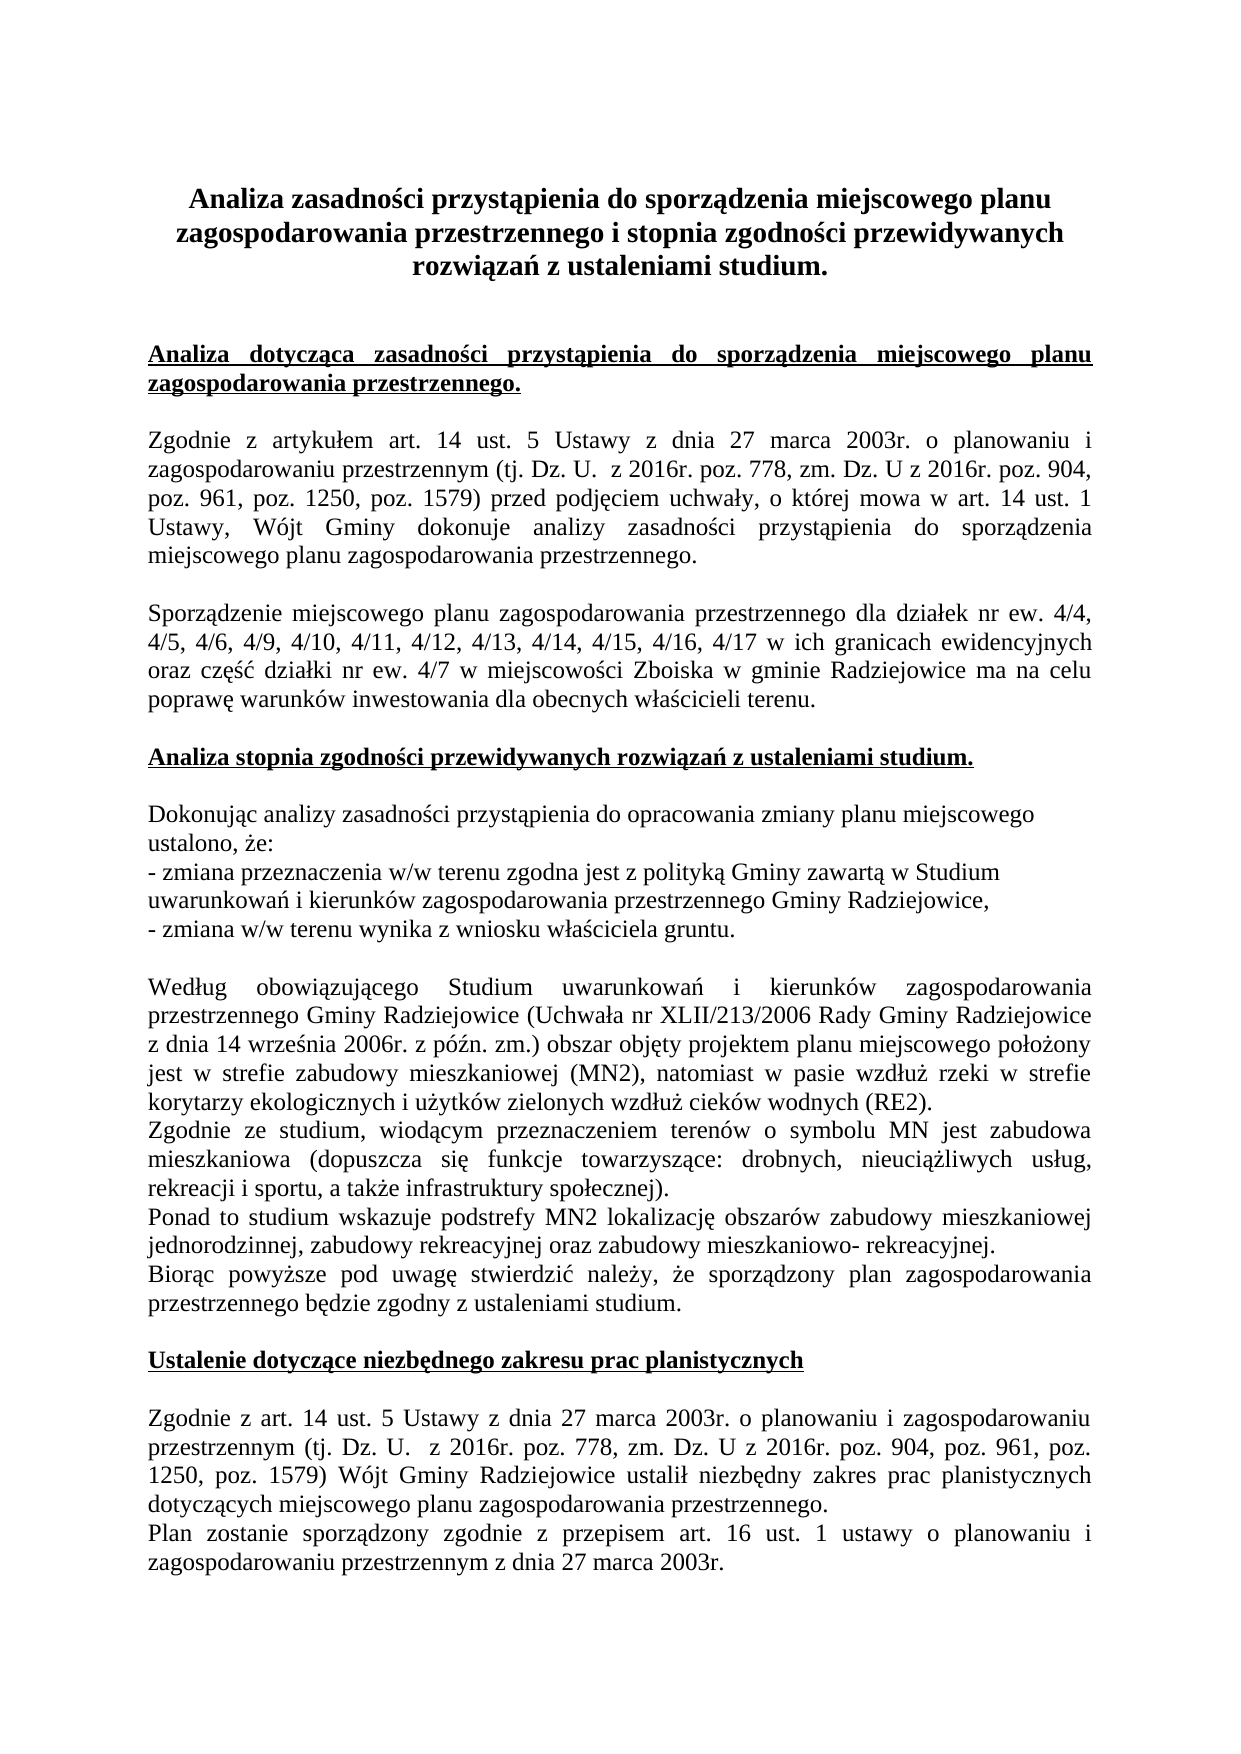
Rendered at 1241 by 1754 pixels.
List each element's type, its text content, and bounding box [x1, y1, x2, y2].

text Analiza dotycząca zasadności przystąpienia do sporządzenia miejscowego planu zagospodarowania przestrzennego. [148, 366, 1093, 397]
text Dokonując analizy zasadności przystąpienia do opracowania zmiany planu miejscowego ustalono, że: [148, 799, 1093, 857]
text Ponad to studium wskazuje podstrefy MN2 lokalizację obszarów zabudowy mieszkaniowej jednorodzinnej, zabudowy rekreacyjnej oraz zabudowy mieszkaniowo- rekreacyjnej. [148, 1202, 1093, 1259]
text Analiza zasadności przystąpienia do sporządzenia miejscowego planu zagospodarowania przestrzennego i stopnia zgodności przewidywanych rozwiązań z ustaleniami studium. [148, 181, 1093, 282]
text - zmiana przeznaczenia w/w terenu zgodna jest z polityką Gminy zawartą w Studium uwarunkowań i kierunków zagospodarowania przestrzennego Gminy Radziejowice, [148, 857, 1093, 914]
text Zgodnie ze studium, wiodącym przeznaczeniem terenów o symbolu MN jest zabudowa mieszkaniowa (dopuszcza się funkcje towarzyszące: drobnych, nieuciążliwych usług, rekreacji i sportu, a także infrastruktury społecznej). [148, 1116, 1093, 1202]
text Analiza dotycząca zasadności przystąpienia do sporządzenia miejscowego planu zagospodarowania przestrzennego. [148, 339, 1093, 364]
text Ustalenie dotyczące niezbędnego zakresu prac planistycznych [148, 1346, 1093, 1374]
text - zmiana w/w terenu wynika z wniosku właściciela gruntu. [148, 914, 1093, 943]
text Biorąc powyższe pod uwagę stwierdzić należy, że sporządzony plan zagospodarowania przestrzennego będzie zgodny z ustaleniami studium. [148, 1259, 1093, 1317]
text Analiza stopnia zgodności przewidywanych rozwiązań z ustaleniami studium. [148, 742, 1093, 771]
text Zgodnie z artykułem art. 14 ust. 5 Ustawy z dnia 27 marca 2003r. o planowaniu i zagospodarowaniu przestrzennym (tj. Dz. U. z 2016r. poz. 778, zm. Dz. U z 2016r. poz. 904, poz. 961, poz. 1250, poz. 1579) przed podjęciem uchwały, o której mowa w art. 14 ust. 1 Ustawy, Wójt Gminy dokonuje analizy zasadności przystąpienia do sporządzenia miejscowego planu zagospodarowania przestrzennego. [148, 426, 1093, 569]
text Plan zostanie sporządzony zgodnie z przepisem art. 16 ust. 1 ustawy o planowaniu i zagospodarowaniu przestrzennym z dnia 27 marca 2003r. [148, 1518, 1093, 1576]
text Zgodnie z art. 14 ust. 5 Ustawy z dnia 27 marca 2003r. o planowaniu i zagospodarowaniu przestrzennym (tj. Dz. U. z 2016r. poz. 778, zm. Dz. U z 2016r. poz. 904, poz. 961, poz. 1250, poz. 1579) Wójt Gminy Radziejowice ustalił niezbędny zakres prac planistycznych dotyczących miejscowego planu zagospodarowania przestrzennego. [148, 1403, 1093, 1518]
text Według obowiązującego Studium uwarunkowań i kierunków zagospodarowania przestrzennego Gminy Radziejowice (Uchwała nr XLII/213/2006 Rady Gminy Radziejowice z dnia 14 września 2006r. z późn. zm.) obszar objęty projektem planu miejscowego położony jest w strefie zabudowy mieszkaniowej (MN2), natomiast w pasie wzdłuż rzeki w strefie korytarzy ekologicznych i użytków zielonych wzdłuż cieków wodnych (RE2). [148, 972, 1093, 1116]
text Sporządzenie miejscowego planu zagospodarowania przestrzennego dla działek nr ew. 4/4, 4/5, 4/6, 4/9, 4/10, 4/11, 4/12, 4/13, 4/14, 4/15, 4/16, 4/17 w ich granicach ewidencyjnych oraz część działki nr ew. 4/7 w miejscowości Zboiska w gminie Radziejowice ma na celu poprawę warunków inwestowania dla obecnych właścicieli terenu. [148, 598, 1093, 713]
